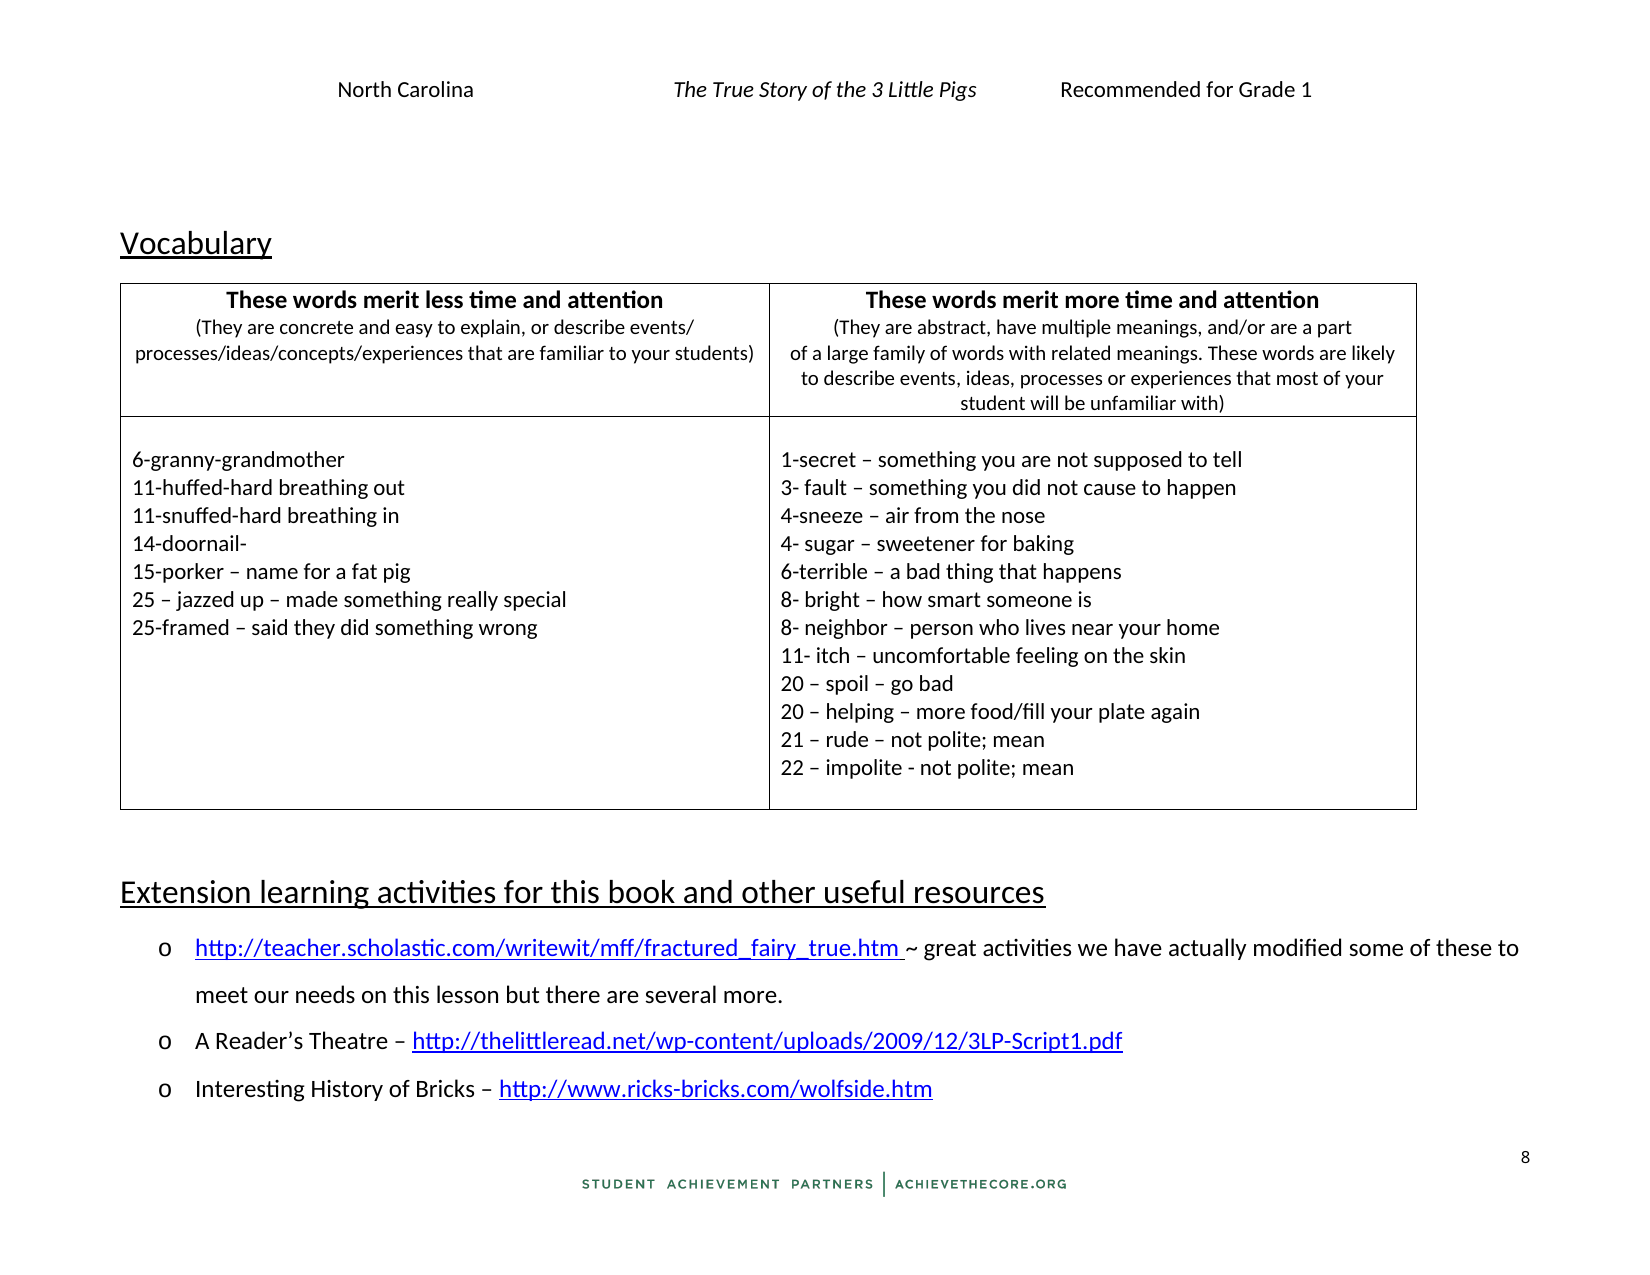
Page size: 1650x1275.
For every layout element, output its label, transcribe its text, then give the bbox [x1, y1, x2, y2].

table_header These words merit more time and attention (They are abstract, have multiple meanings, and/or are a part of a large family of words with related meanings. These words are likely to describe events, ideas, processes or experiences that most of your student will be unfamiliar with) [770, 284, 1416, 416]
table_cell 1-secret – something you are not supposed to tell 3- fault – something you did not cause to happen 4-sneeze – air from the nose 4- sugar – sweetener for baking 6-terrible – a bad thing that happens 8- bright – how smart someone is 8- neighbor – person who lives near your home 11- itch – uncomfortable feeling on the skin 20 – spoil – go bad 20 – helping – more food/fill your plate again 21 – rude – not polite; mean 22 – impolite - not polite; mean [770, 417, 1416, 809]
list http://teacher.scholastic.com/writewit/mff/fractured_fairy_true.htm ~ great activities we have actually modified some of these to meet our needs on this lesson but there are several more. [157, 932, 1530, 1010]
picture [571, 1168, 1079, 1200]
table_header These words merit less time and attention (They are concrete and easy to explain, or describe events/ processes/ideas/concepts/experiences that are familiar to your students) [121, 284, 769, 416]
list A Reader’s Theatre – http://thelittleread.net/wp-content/uploads/2009/12/3LP-Script1.pdf [157, 1025, 1530, 1057]
list Interesting History of Bricks – http://www.ricks-bricks.com/wolfside.htm [157, 1073, 1530, 1104]
text Vocabulary [120, 222, 1530, 262]
text Extension learning activities for this book and other useful resources [120, 871, 1530, 912]
table_cell 6-granny-grandmother 11-huffed-hard breathing out 11-snuffed-hard breathing in 14-doornail- 15-porker – name for a fat pig 25 – jazzed up – made something really special 25-framed – said they did something wrong [121, 417, 769, 809]
